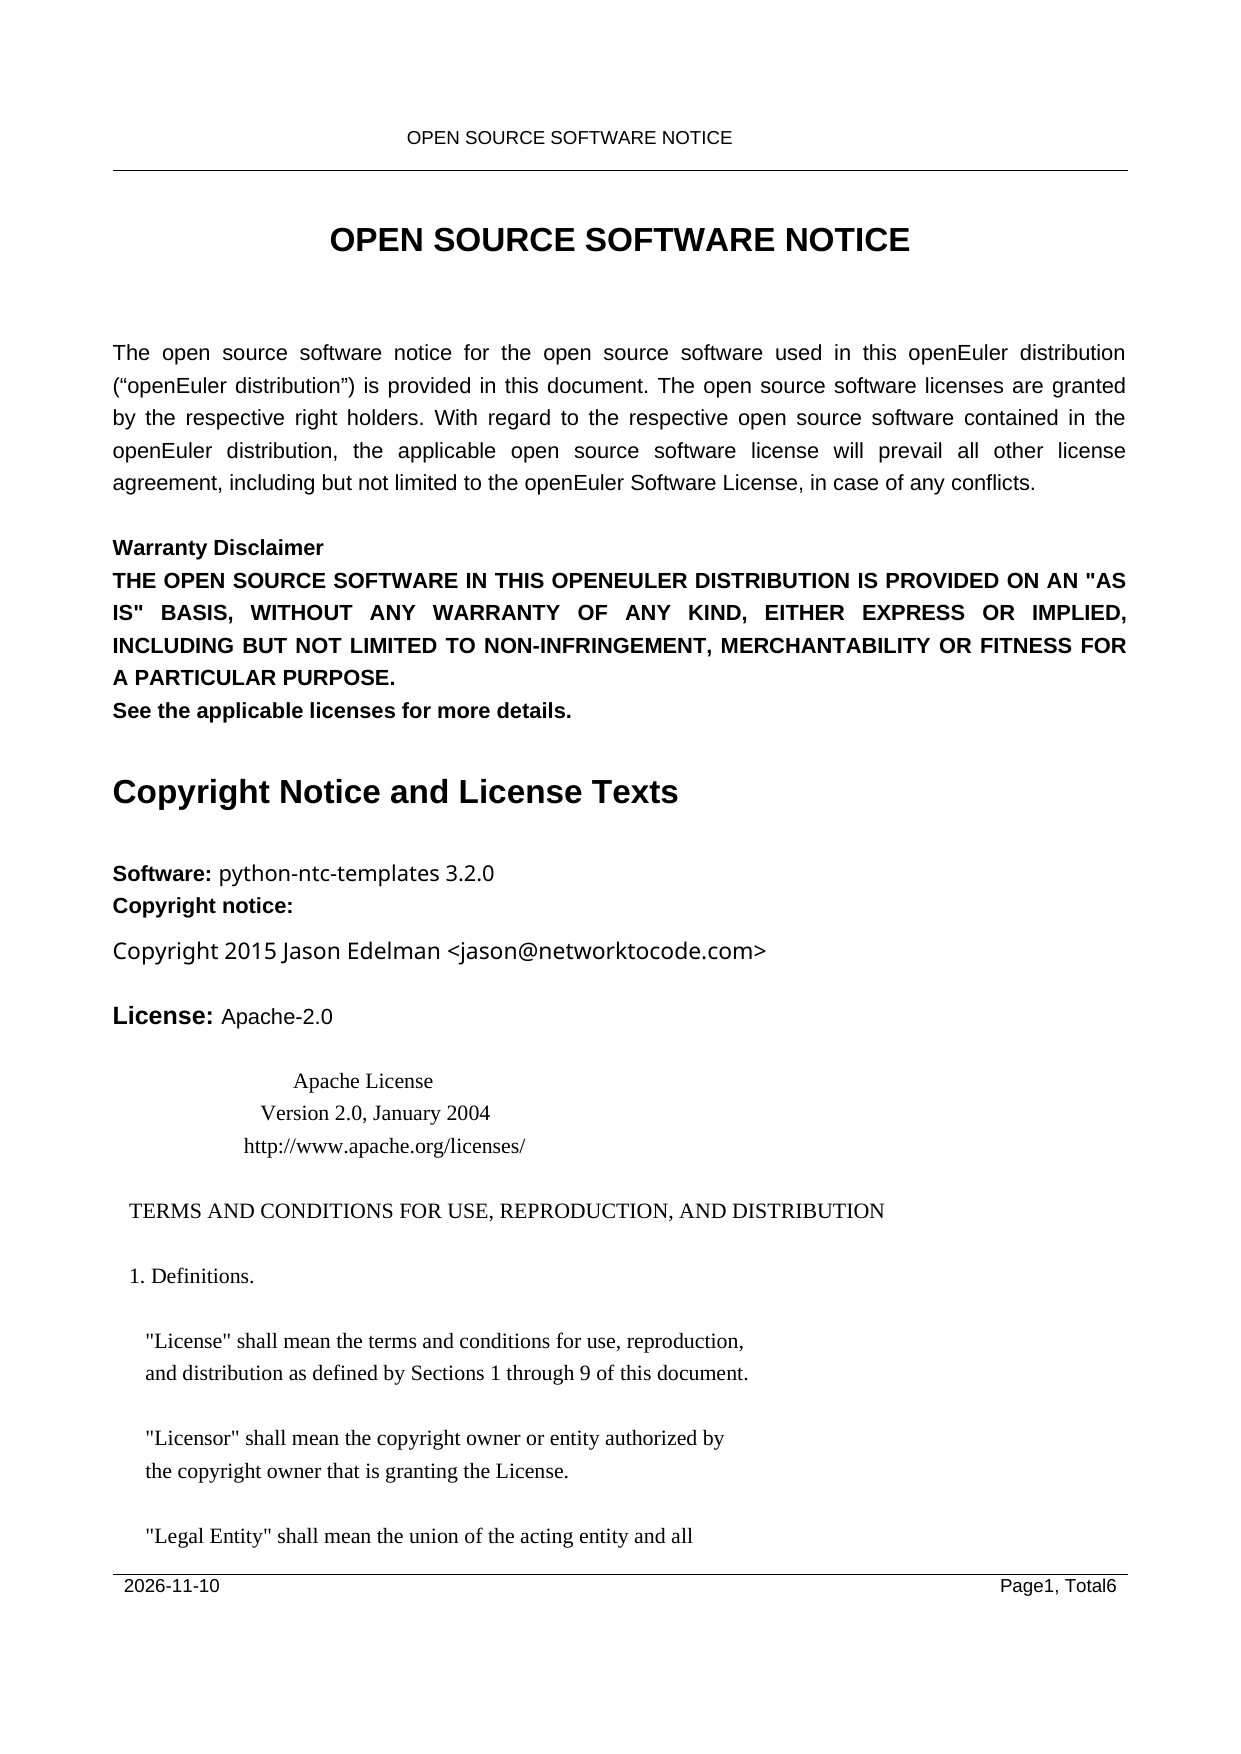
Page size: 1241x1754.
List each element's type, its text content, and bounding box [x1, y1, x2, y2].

text THE OPEN SOURCE SOFTWARE IN THIS OPENEULER DISTRIBUTION IS PROVIDED ON AN "AS IS" BASIS, WITHOUT ANY WARRANTY OF ANY KIND, EITHER EXPRESS OR IMPLIED, INCLUDING BUT NOT LIMITED TO NON-INFRINGEMENT, MERCHANTABILITY OR FITNESS FOR A PARTICULAR PURPOSE. See the applicable licenses for more details. [112, 564, 1128, 726]
text Copyright 2015 Jason Edelman <jason@networktocode.com> [112, 934, 1128, 999]
text The open source software notice for the open source software used in this openEuler distribution (“openEuler distribution”) is provided in this document. The open source software licenses are granted by the respective right holders. With regard to the respective open source software contained in the openEuler distribution, the applicable open source software license will prevail all other license agreement, including but not limited to the openEuler Software License, in case of any conflicts. [112, 336, 1128, 499]
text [112, 1031, 1128, 1551]
text OPEN SOURCE SOFTWARE NOTICE [112, 206, 1128, 271]
text Copyright Notice and License Texts [112, 759, 1128, 824]
text Copyright notice: [112, 889, 1128, 921]
text License: Apache-2.0 [112, 999, 1128, 1031]
title Software: python-ntc-templates 3.2.0 [112, 856, 1128, 889]
text Warranty Disclaimer [112, 531, 1128, 564]
